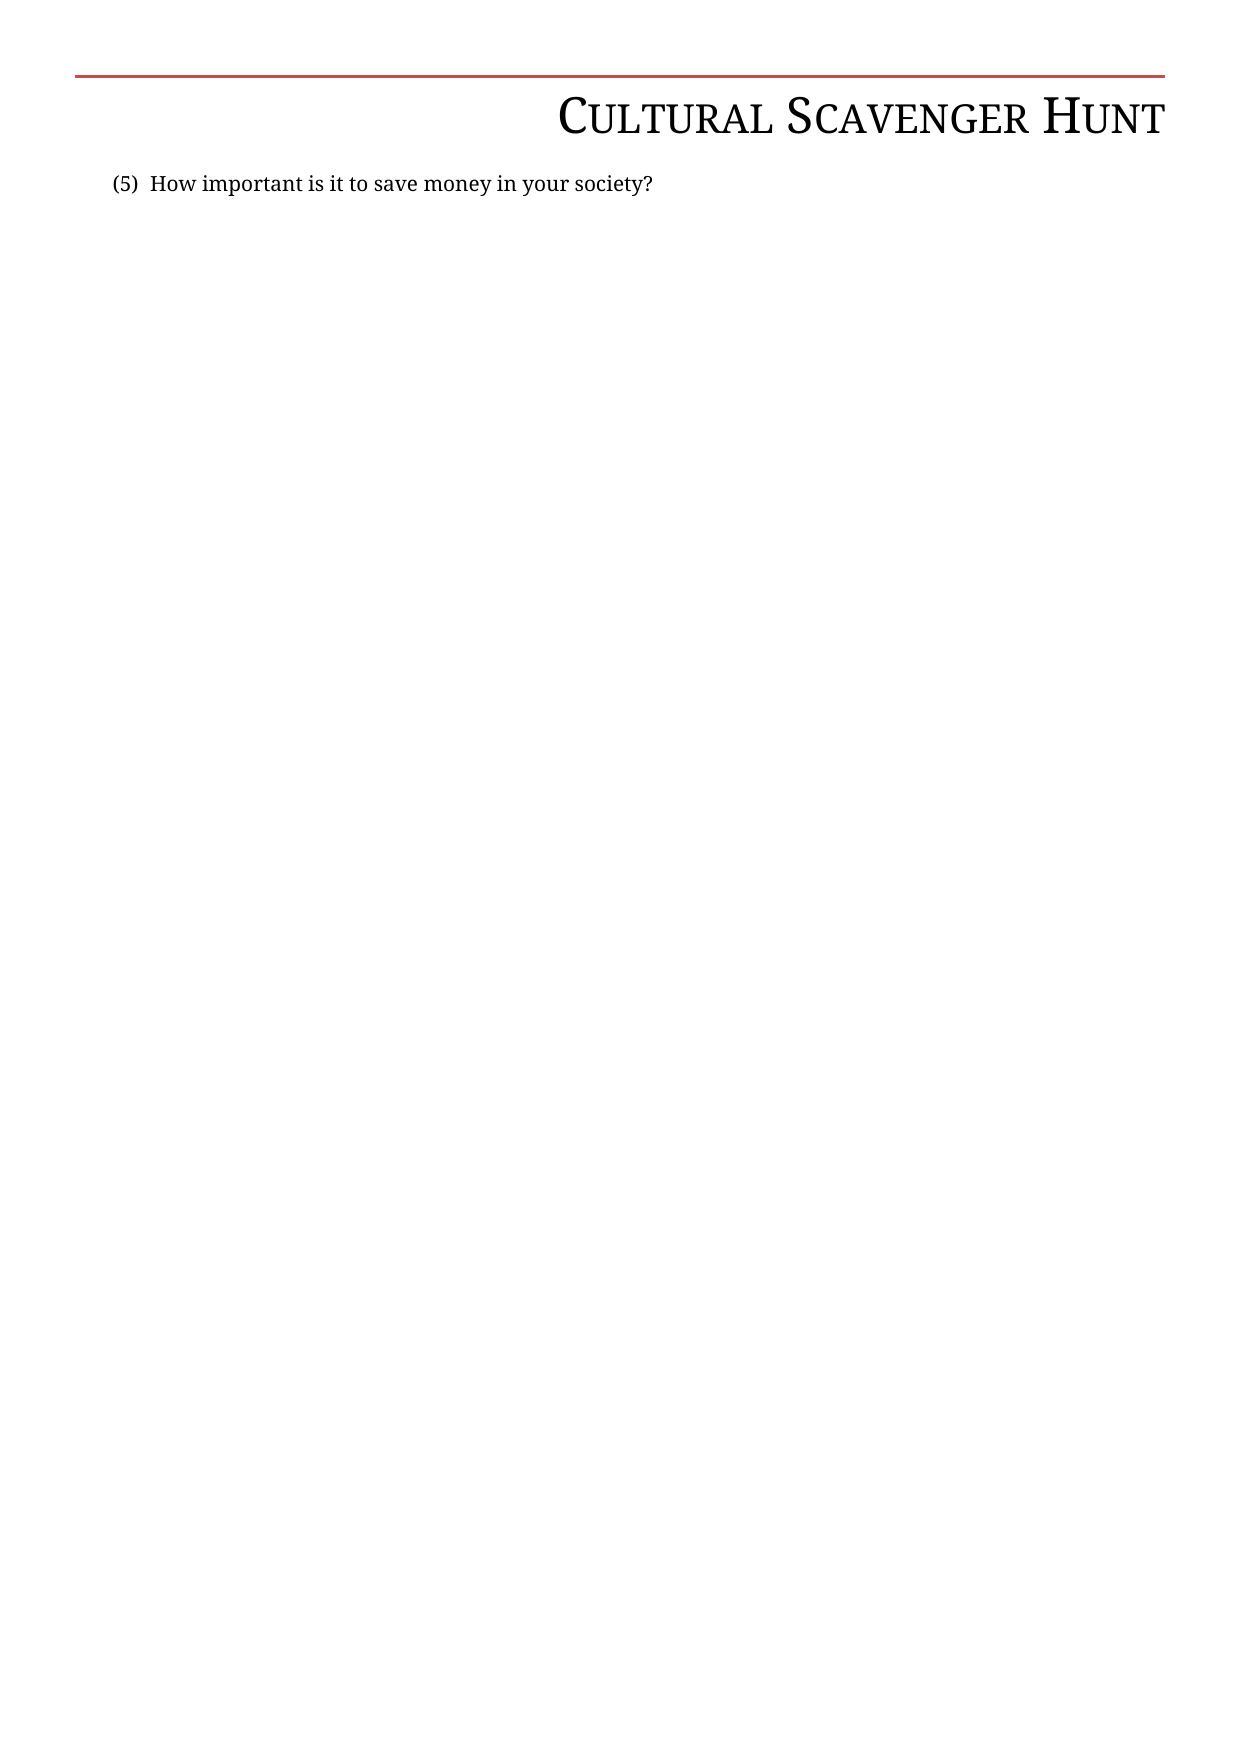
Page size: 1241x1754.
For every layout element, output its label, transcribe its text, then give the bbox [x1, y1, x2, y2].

list How important is it to save money in your society? [112, 169, 1165, 198]
